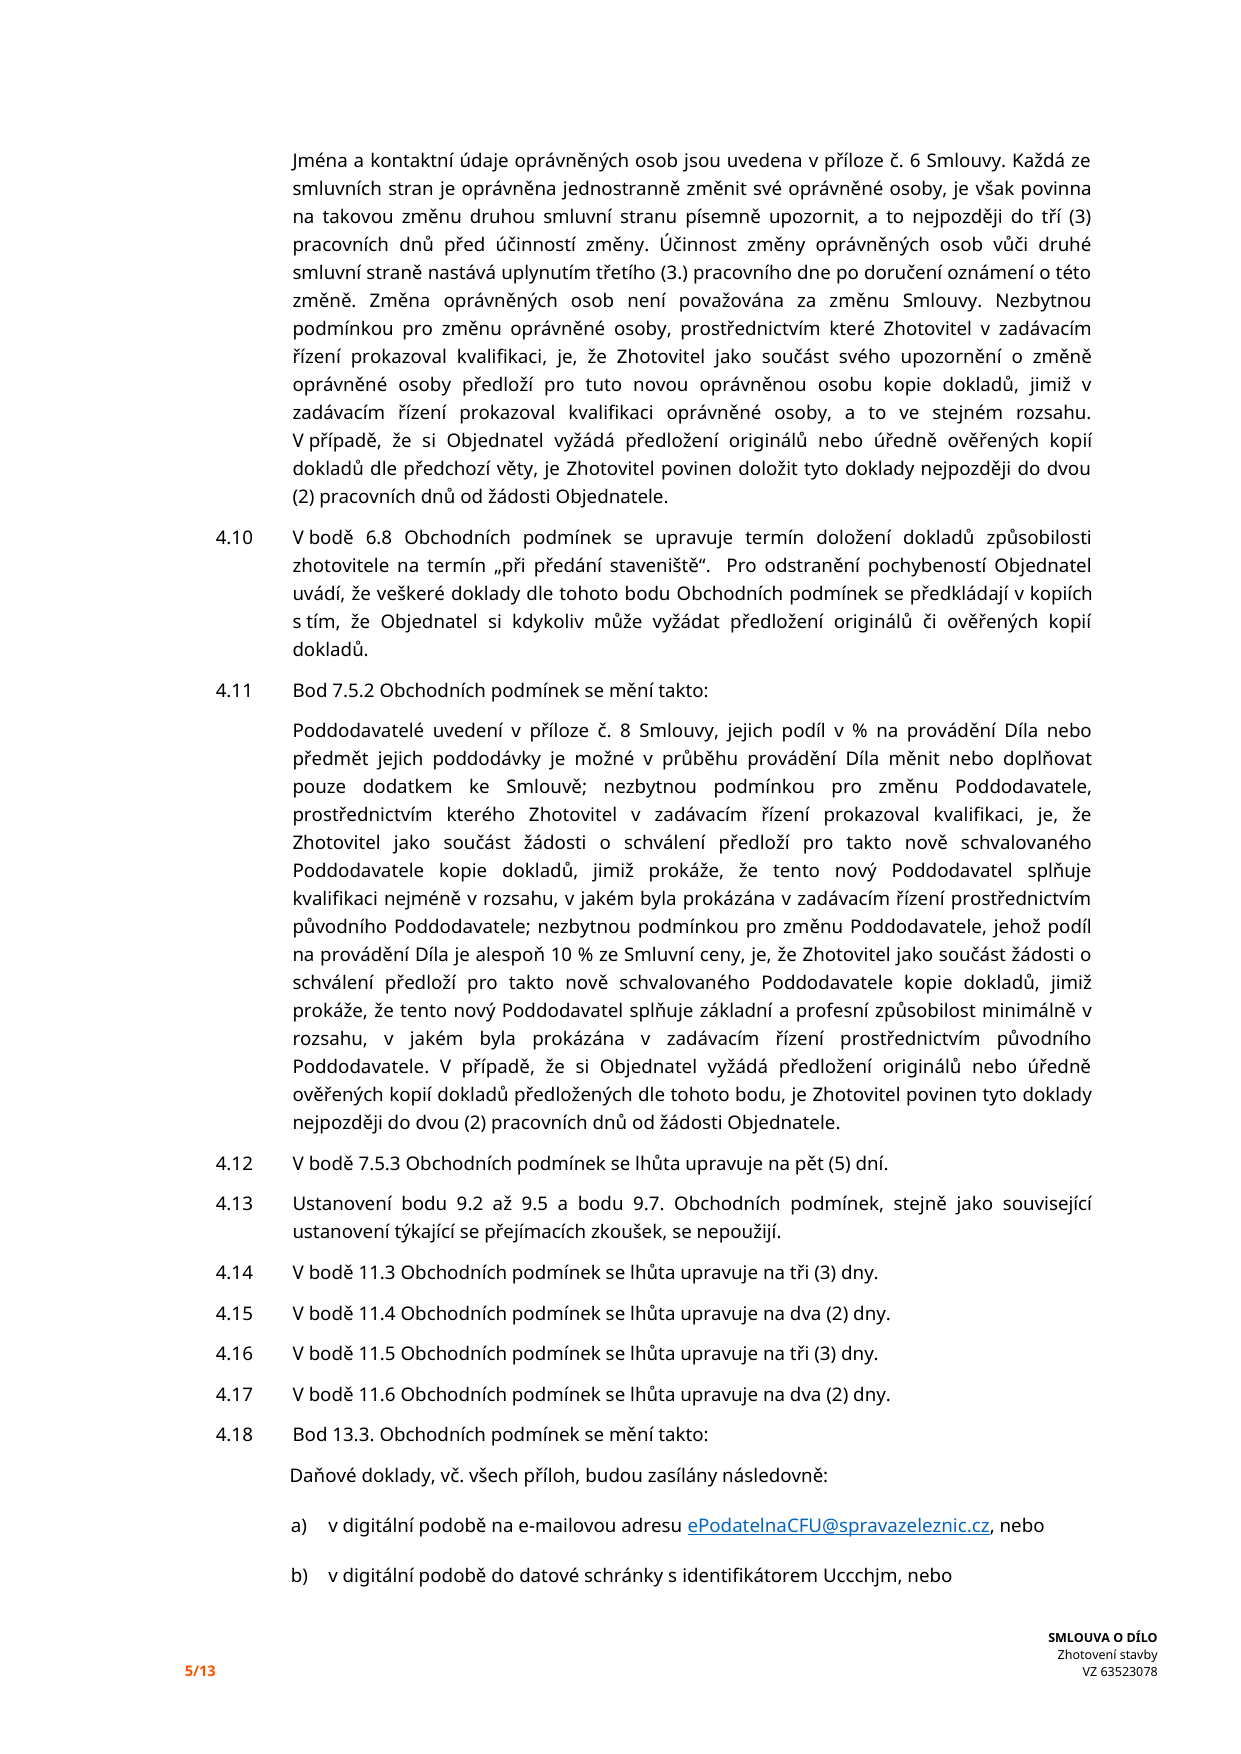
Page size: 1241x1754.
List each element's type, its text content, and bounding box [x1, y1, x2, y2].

text Bod 13.3. Obchodních podmínek se mění takto: [216, 1421, 1093, 1447]
text V bodě 6.8 Obchodních podmínek se upravuje termín doložení dokladů způsobilosti zhotovitele na termín „při předání staveniště“. Pro odstranění pochybeností Objednatel uvádí, že veškeré doklady dle tohoto bodu Obchodních podmínek se předkládají v kopiích s tím, že Objednatel si kdykoliv může vyžádat předložení originálů či ověřených kopií dokladů. [216, 524, 1093, 662]
text Poddodavatelé uvedení v příloze č. 8 Smlouvy, jejich podíl v % na provádění Díla nebo předmět jejich poddodávky je možné v průběhu provádění Díla měnit nebo doplňovat pouze dodatkem ke Smlouvě; nezbytnou podmínkou pro změnu Poddodavatele, prostřednictvím kterého Zhotovitel v zadávacím řízení prokazoval kvalifikaci, je, že Zhotovitel jako součást žádosti o schválení předloží pro takto nově schvalovaného Poddodavatele kopie dokladů, jimiž prokáže, že tento nový Poddodavatel splňuje kvalifikaci nejméně v rozsahu, v jakém byla prokázána v zadávacím řízení prostřednictvím původního Poddodavatele; nezbytnou podmínkou pro změnu Poddodavatele, jehož podíl na provádění Díla je alespoň 10 % ze Smluvní ceny, je, že Zhotovitel jako součást žádosti o schválení předloží pro takto nově schvalovaného Poddodavatele kopie dokladů, jimiž prokáže, že tento nový Poddodavatel splňuje základní a profesní způsobilost minimálně v rozsahu, v jakém byla prokázána v zadávacím řízení prostřednictvím původního Poddodavatele. V případě, že si Objednatel vyžádá předložení originálů nebo úředně ověřených kopií dokladů předložených dle tohoto bodu, je Zhotovitel povinen tyto doklady nejpozději do dvou (2) pracovních dnů od žádosti Objednatele. [292, 717, 1093, 1135]
text V bodě 11.6 Obchodních podmínek se lhůta upravuje na dva (2) dny. [216, 1381, 1093, 1406]
list v digitální podobě na e-mailovou adresu ePodatelnaCFU@spravazeleznic.cz, nebo [291, 1512, 1093, 1537]
text Ustanovení bodu 9.2 až 9.5 a bodu 9.7. Obchodních podmínek, stejně jako související ustanovení týkající se přejímacích zkoušek, se nepoužijí. [216, 1191, 1093, 1244]
text Jména a kontaktní údaje oprávněných osob jsou uvedena v příloze č. 6 Smlouvy. Každá ze smluvních stran je oprávněna jednostranně změnit své oprávněné osoby, je však povinna na takovou změnu druhou smluvní stranu písemně upozornit, a to nejpozději do tří (3) pracovních dnů před účinností změny. Účinnost změny oprávněných osob vůči druhé smluvní straně nastává uplynutím třetího (3.) pracovního dne po doručení oznámení o této změně. Změna oprávněných osob není považována za změnu Smlouvy. Nezbytnou podmínkou pro změnu oprávněné osoby, prostřednictvím které Zhotovitel v zadávacím řízení prokazoval kvalifikaci, je, že Zhotovitel jako součást svého upozornění o změně oprávněné osoby předloží pro tuto novou oprávněnou osobu kopie dokladů, jimiž v zadávacím řízení prokazoval kvalifikaci oprávněné osoby, a to ve stejném rozsahu. V případě, že si Objednatel vyžádá předložení originálů nebo úředně ověřených kopií dokladů dle předchozí věty, je Zhotovitel povinen doložit tyto doklady nejpozději do dvou (2) pracovních dnů od žádosti Objednatele. [292, 147, 1093, 509]
list v digitální podobě do datové schránky s identifikátorem Uccchjm, nebo [291, 1562, 1093, 1588]
text V bodě 7.5.3 Obchodních podmínek se lhůta upravuje na pět (5) dní. [216, 1150, 1093, 1176]
text Daňové doklady, vč. všech příloh, budou zasílány následovně: [216, 1462, 1093, 1487]
text V bodě 11.5 Obchodních podmínek se lhůta upravuje na tři (3) dny. [216, 1340, 1093, 1366]
text V bodě 11.4 Obchodních podmínek se lhůta upravuje na dva (2) dny. [216, 1300, 1093, 1325]
text V bodě 11.3 Obchodních podmínek se lhůta upravuje na tři (3) dny. [216, 1259, 1093, 1285]
text Bod 7.5.2 Obchodních podmínek se mění takto: [216, 677, 1093, 702]
